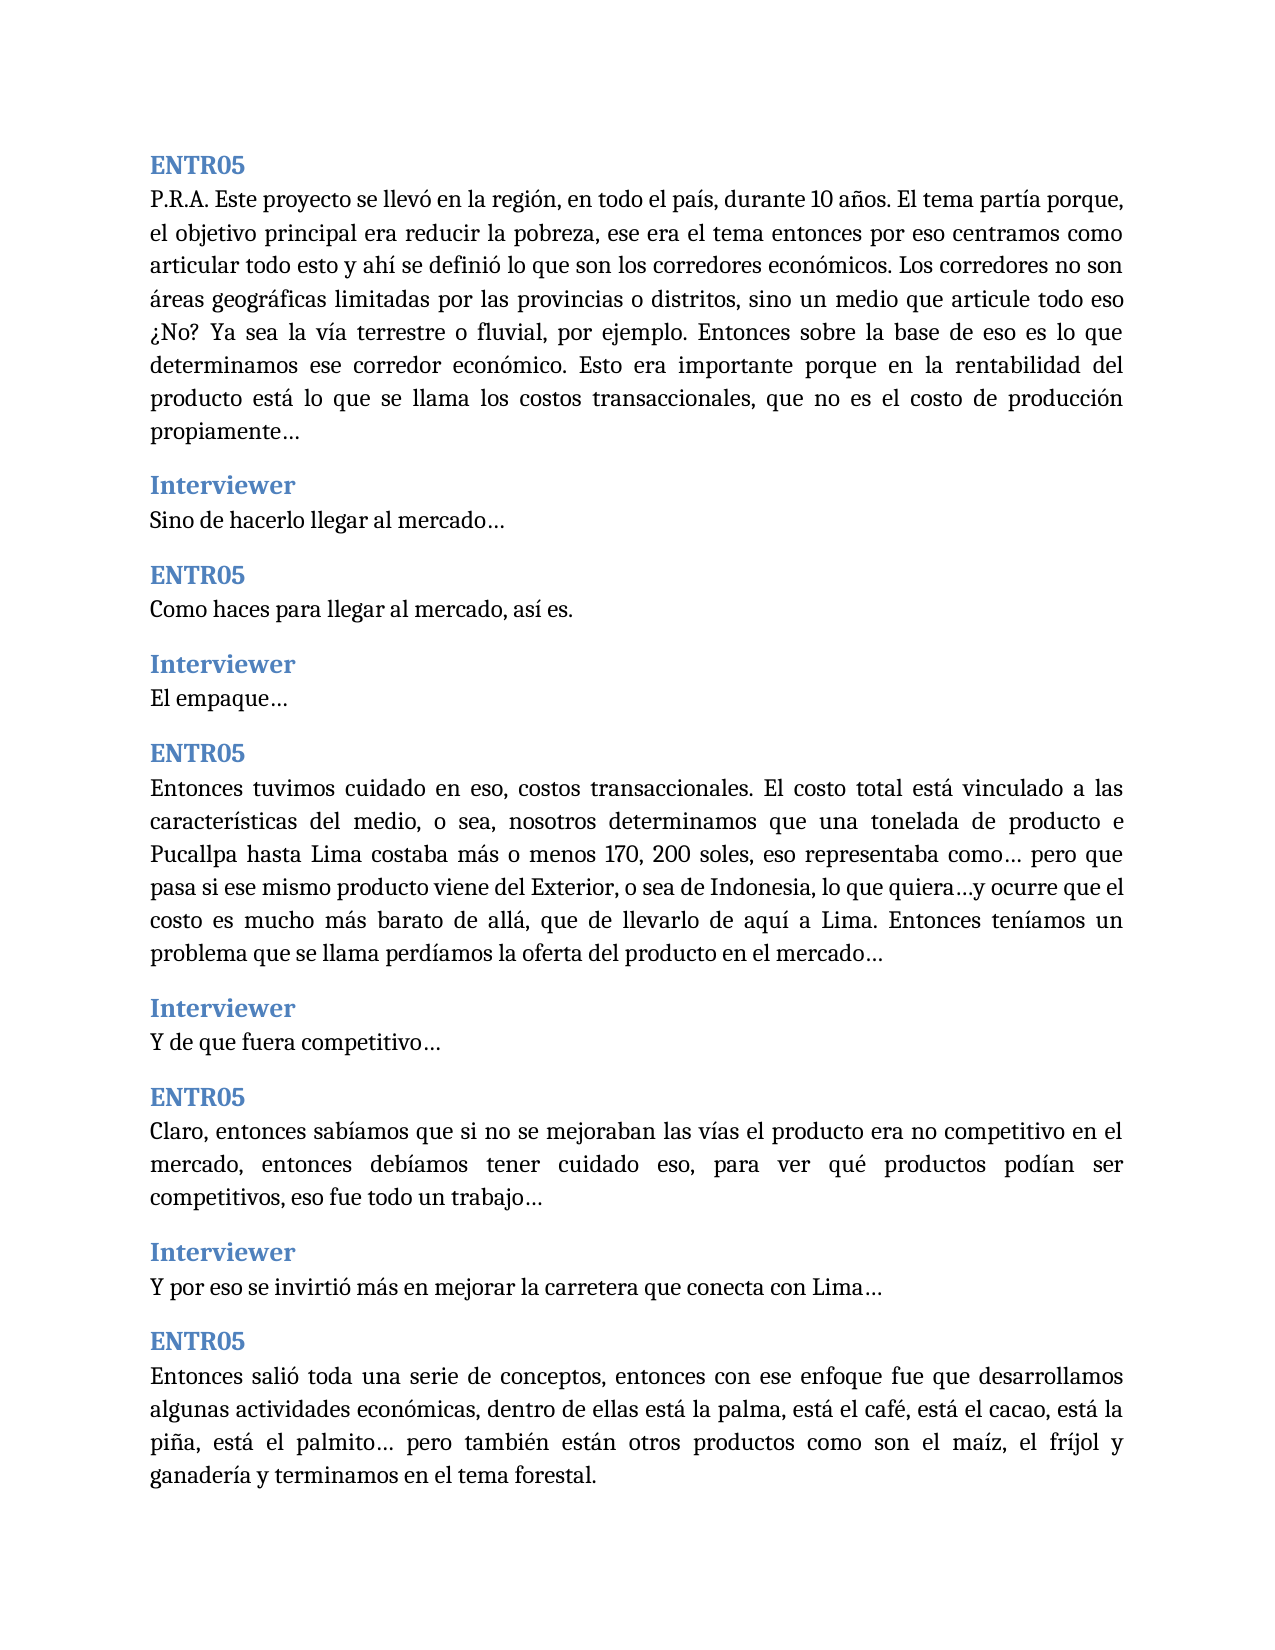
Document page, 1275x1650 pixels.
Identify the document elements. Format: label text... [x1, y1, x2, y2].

text Interviewer Y de que fuera competitivo… [150, 993, 1125, 1057]
text ENTR05 Entonces salió toda una serie de conceptos, entonces con ese enfoque fue que desarrollamos algunas actividades económicas, dentro de ellas está la palma, está el café, está el cacao, está la piña, está el palmito… pero también están otros productos como son el maíz, el fríjol y ganadería y terminamos en el tema forestal. [150, 1326, 1125, 1490]
text ENTR05 Como haces para llegar al mercado, así es. [150, 560, 1125, 624]
text Interviewer Sino de hacerlo llegar al mercado… [150, 470, 1125, 534]
text Interviewer Y por eso se invirtió más en mejorar la carretera que conecta con Lima… [150, 1237, 1125, 1301]
text ENTR05 Claro, entonces sabíamos que si no se mejoraban las vías el producto era no competitivo en el mercado, entonces debíamos tener cuidado eso, para ver qué productos podían ser competitivos, eso fue todo un trabajo… [150, 1082, 1125, 1212]
text Interviewer El empaque… [150, 649, 1125, 713]
text ENTR05 Entonces tuvimos cuidado en eso, costos transaccionales. El costo total está vinculado a las características del medio, o sea, nosotros determinamos que una tonelada de producto e Pucallpa hasta Lima costaba más o menos 170, 200 soles, eso representaba como… pero que pasa si ese mismo producto viene del Exterior, o sea de Indonesia, lo que quiera…y ocurre que el costo es mucho más barato de allá, que de llevarlo de aquí a Lima. Entonces teníamos un problema que se llama perdíamos la oferta del producto en el mercado… [150, 738, 1125, 967]
text ENTR05 P.R.A. Este proyecto se llevó en la región, en todo el país, durante 10 años. El tema partía porque, el objetivo principal era reducir la pobreza, ese era el tema entonces por eso centramos como articular todo esto y ahí se definió lo que son los corredores económicos. Los corredores no son áreas geográficas limitadas por las provincias o distritos, sino un medio que articule todo eso ¿No? Ya sea la vía terrestre o fluvial, por ejemplo. Entonces sobre la base de eso es lo que determinamos ese corredor económico. Esto era importante porque en la rentabilidad del producto está lo que se llama los costos transaccionales, que no es el costo de producción propiamente… [150, 150, 1125, 445]
